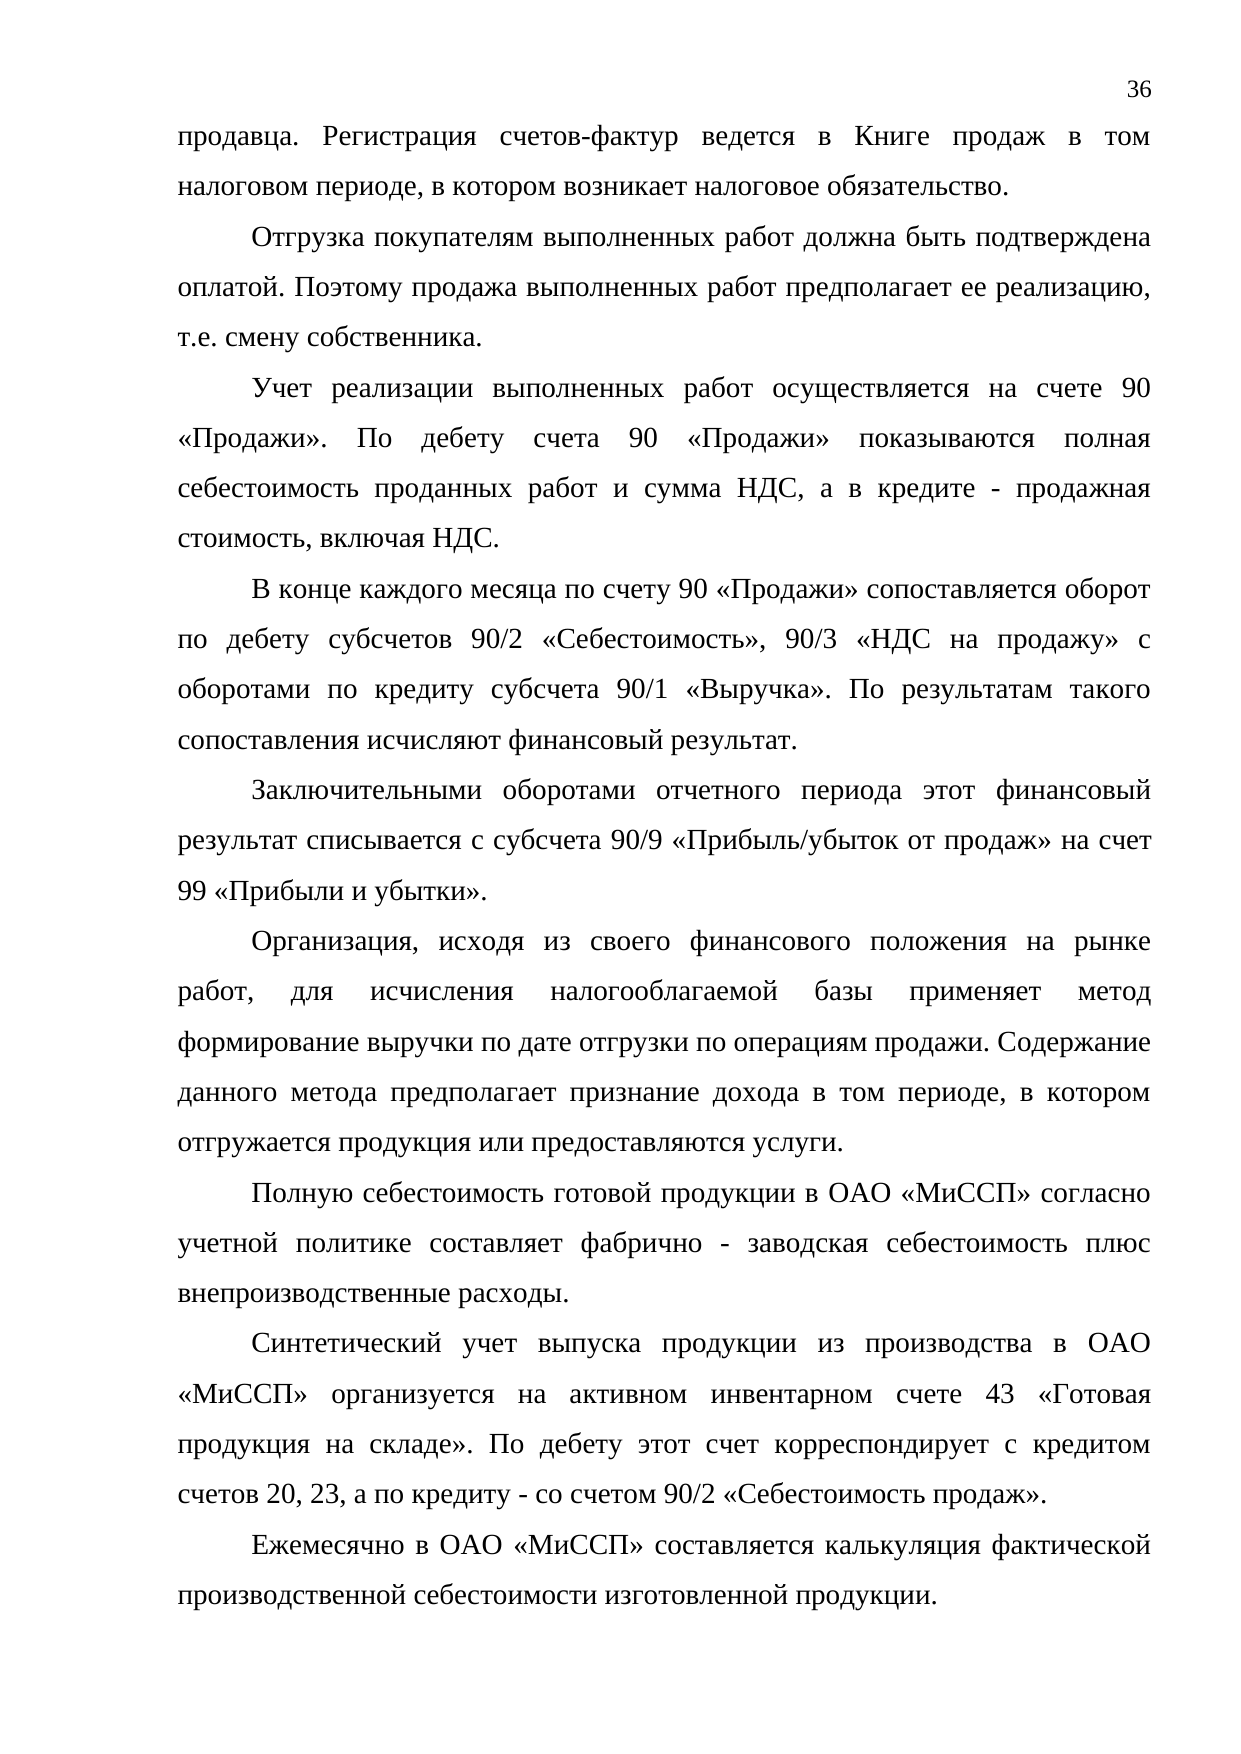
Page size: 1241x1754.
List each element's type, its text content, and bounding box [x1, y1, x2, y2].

text Организация, исходя из своего финансового положения на рынке работ, для исчисления налогооблагаемой базы применяет метод формирование выручки по дате отгрузки по операциям продажи. Содержание данного метода предполагает признание дохода в том периоде, в котором отгружается продукция или предоставляются услуги. [177, 923, 1152, 1158]
text В конце каждого месяца по счету 90 «Продажи» сопоставляется оборот по дебету субсчетов 90/2 «Себестоимость», 90/3 «НДС на продажу» с оборотами по кредиту субсчета 90/1 «Выручка». По результатам такого сопоставления исчисляют финансовый результат. [177, 571, 1152, 755]
text Синтетический учет выпуска продукции из производства в ОАО «МиССП» организуется на активном инвентарном счете 43 «Готовая продукция на складе». По дебету этот счет корреспондирует с кредитом счетов 20, 23, а по кредиту - со счетом 90/2 «Себестоимость продаж». [177, 1326, 1152, 1510]
text Полную себестоимость готовой продукции в ОАО «МиССП» согласно учетной политике составляет фабрично - заводская себестоимость плюс внепроизводственные расходы. [177, 1175, 1152, 1309]
text Ежемесячно в ОАО «МиССП» составляется калькуляция фактической производственной себестоимости изготовленной продукции. [177, 1527, 1152, 1611]
text Учет реализации выполненных работ осуществляется на счете 90 «Продажи». По дебету счета 90 «Продажи» показываются полная себестоимость проданных работ и сумма НДС, а в кредите - продажная стоимость, включая НДС. [177, 370, 1152, 554]
text Заключительными оборотами отчетного периода этот финансовый результат списывается с субсчета 90/9 «Прибыль/убыток от продаж» на счет 99 «Прибыли и убытки». [177, 772, 1152, 906]
text Отгрузка покупателям выполненных работ должна быть подтверждена оплатой. Поэтому продажа выполненных работ предполагает ее реализацию, т.е. смену собственника. [177, 219, 1152, 353]
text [177, 118, 1152, 202]
